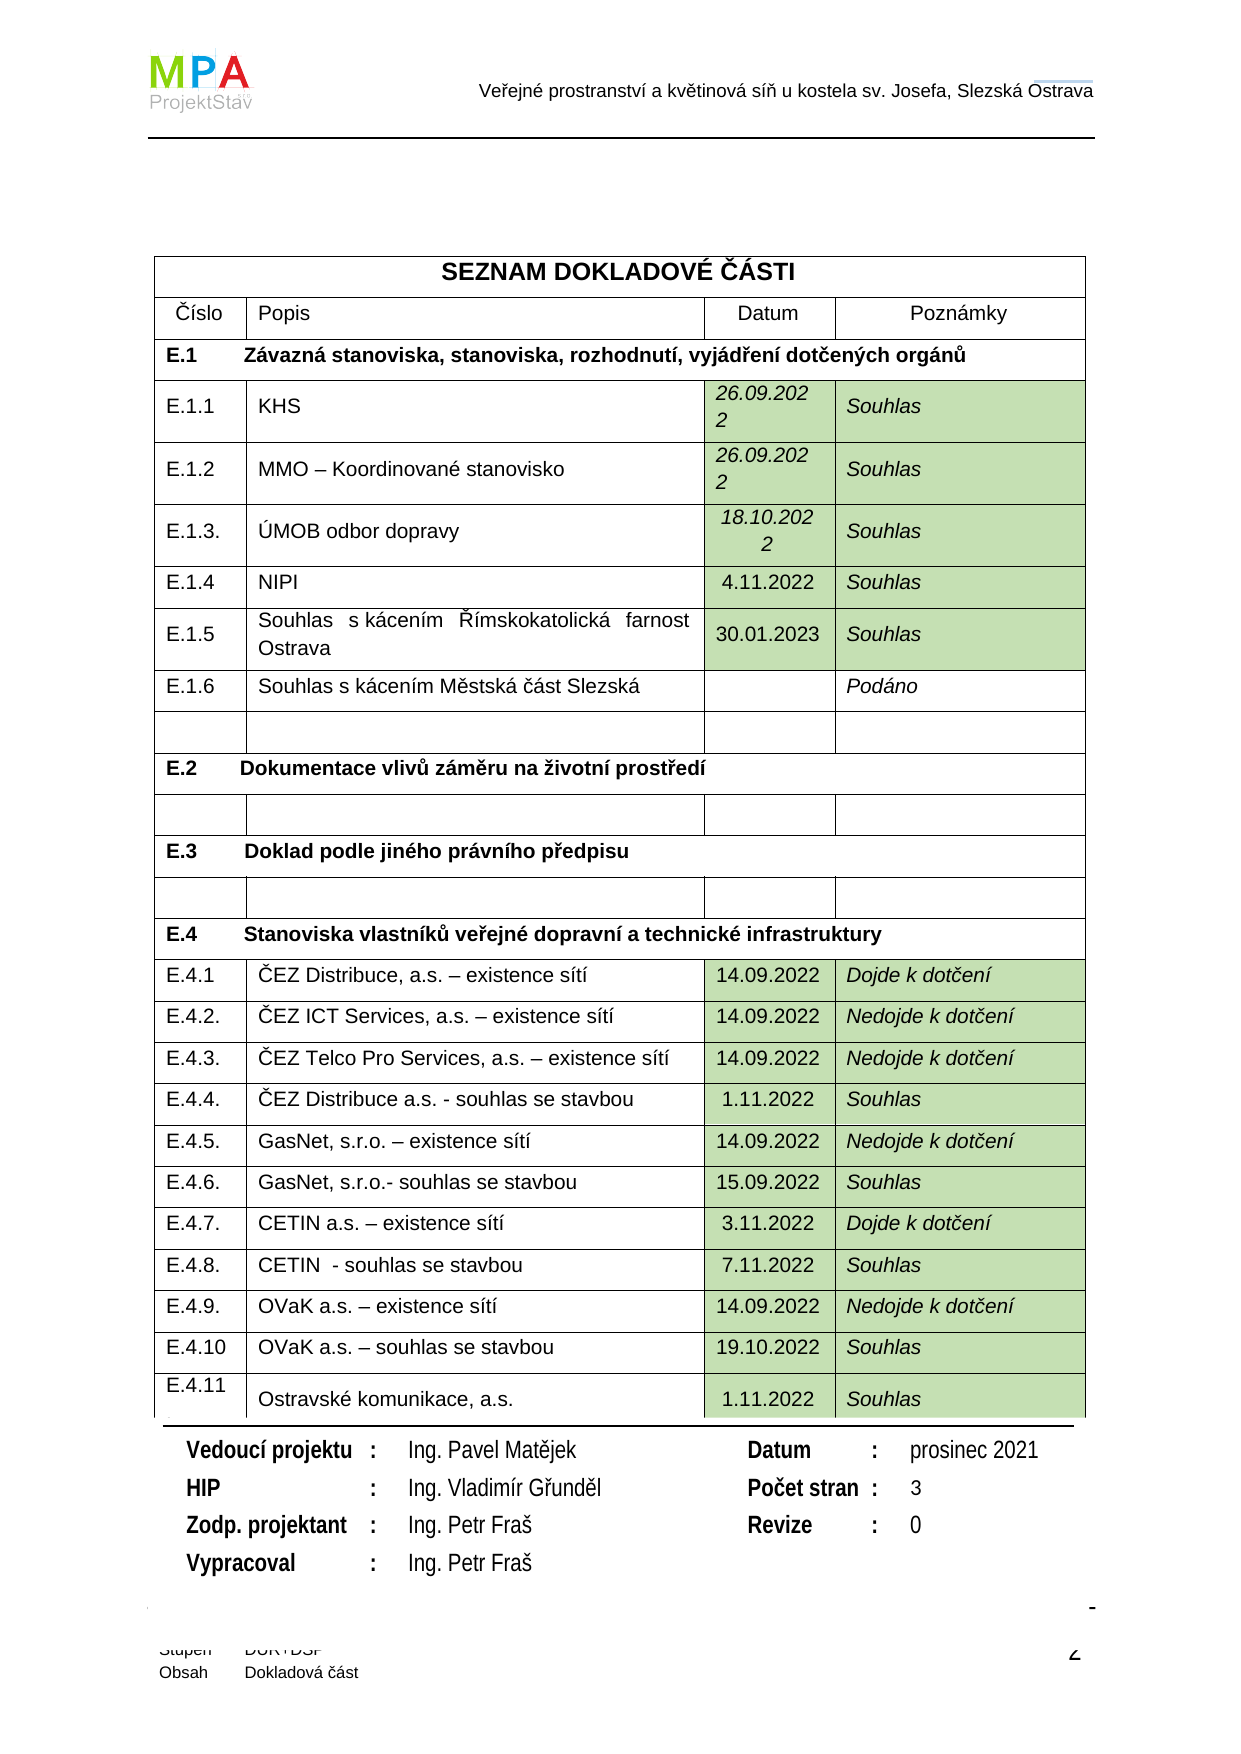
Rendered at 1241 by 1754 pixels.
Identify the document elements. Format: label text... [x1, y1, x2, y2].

table_cell E.1.1 [155, 381, 246, 442]
table_cell 26.09.2022 [705, 381, 835, 442]
table_cell Poznámky [836, 298, 1085, 339]
table_cell 1.11.2022 [705, 1084, 835, 1124]
table_cell E.4.1 [155, 960, 246, 1001]
table_cell [155, 795, 246, 835]
table_cell ČEZ Distribuce, a.s. – existence sítí [247, 960, 704, 1001]
table_cell ČEZ Telco Pro Services, a.s. – existence sítí [247, 1043, 704, 1083]
table_cell 30.01.2023 [705, 609, 835, 670]
table_cell 14.09.2022 [705, 1002, 835, 1042]
table_cell 7.11.2022 [705, 1250, 835, 1290]
table_cell [836, 712, 1085, 752]
table_cell 15.09.2022 [705, 1167, 835, 1207]
table_cell E.4.6. [155, 1167, 246, 1207]
table_cell [705, 795, 835, 835]
table_cell 19.10.2022 [705, 1333, 835, 1373]
table_cell NIPI [247, 567, 704, 608]
table_cell [705, 712, 835, 752]
table_cell [247, 712, 704, 752]
table_cell E.4.10 [155, 1333, 246, 1373]
table_cell E.4.3. [155, 1043, 246, 1083]
table_cell 18.10.2022 [705, 505, 835, 566]
table_header SEZNAM DOKLADOVÉ ČÁSTI [155, 257, 1085, 297]
table_cell ČEZ Distribuce a.s. - souhlas se stavbou [247, 1084, 704, 1124]
table_cell GasNet, s.r.o.- souhlas se stavbou [247, 1167, 704, 1207]
picture [147, 48, 255, 113]
table_cell KHS [247, 381, 704, 442]
table_cell Dojde k dotčení [836, 960, 1085, 1001]
table_cell E.3 Doklad podle jiného právního předpisu [155, 836, 1085, 876]
table_cell [247, 878, 704, 918]
table_cell Ostravské komunikace, a.s. [247, 1374, 704, 1417]
table_cell E.2 Dokumentace vlivů záměru na životní prostředí [155, 754, 1085, 794]
table_cell OVaK a.s. – souhlas se stavbou [247, 1333, 704, 1373]
table_cell Dojde k dotčení [836, 1208, 1085, 1249]
table_cell E.4.4. [155, 1084, 246, 1124]
table_cell Souhlas [836, 1333, 1085, 1373]
table_cell E.1.3. [155, 505, 246, 566]
table_cell Nedojde k dotčení [836, 1126, 1085, 1166]
table_cell [155, 878, 246, 918]
table_cell ČEZ ICT Services, a.s. – existence sítí [247, 1002, 704, 1042]
table_cell OVaK a.s. – existence sítí [247, 1291, 704, 1331]
table_cell E.1.2 [155, 443, 246, 504]
table_cell Souhlas [836, 567, 1085, 608]
table_cell Číslo [155, 298, 246, 339]
table_cell Souhlas [836, 381, 1085, 442]
table_cell CETIN - souhlas se stavbou [247, 1250, 704, 1290]
table_cell 14.09.2022 [705, 1126, 835, 1166]
table_cell E.1.4 [155, 567, 246, 608]
table_cell [705, 671, 835, 711]
table_cell MMO – Koordinované stanovisko [247, 443, 704, 504]
table_cell CETIN a.s. – existence sítí [247, 1208, 704, 1249]
table_cell 14.09.2022 [705, 1291, 835, 1331]
table_cell 14.09.2022 [705, 1043, 835, 1083]
table_cell Souhlas [836, 1250, 1085, 1290]
table_cell Popis [247, 298, 704, 339]
table_cell 3.11.2022 [705, 1208, 835, 1249]
table_cell E.1.6 [155, 671, 246, 711]
table_cell [836, 795, 1085, 835]
table_cell [155, 712, 246, 752]
table_cell E.4.2. [155, 1002, 246, 1042]
table_cell Souhlas [836, 609, 1085, 670]
table_cell Souhlas [836, 505, 1085, 566]
table_cell [247, 795, 704, 835]
table_cell [705, 878, 835, 918]
table_cell E.4.11. [155, 1374, 246, 1417]
table_cell E.1.5 [155, 609, 246, 670]
table_cell Souhlas s kácením Římskokatolická farnost Ostrava [247, 609, 704, 670]
table_cell E.4.5. [155, 1126, 246, 1166]
table_cell Podáno [836, 671, 1085, 711]
table_cell Souhlas [836, 443, 1085, 504]
table_cell E.4 Stanoviska vlastníků veřejné dopravní a technické infrastruktury [155, 919, 1085, 959]
table_cell GasNet, s.r.o. – existence sítí [247, 1126, 704, 1166]
table_cell Datum [705, 298, 835, 339]
table_cell Nedojde k dotčení [836, 1043, 1085, 1083]
table_cell 26.09.2022 [705, 443, 835, 504]
table_cell Souhlas [836, 1374, 1085, 1417]
table_cell 14.09.2022 [705, 960, 835, 1001]
table_cell E.4.7. [155, 1208, 246, 1249]
table_cell Nedojde k dotčení [836, 1291, 1085, 1331]
table_cell ÚMOB odbor dopravy [247, 505, 704, 566]
table_cell E.4.9. [155, 1291, 246, 1331]
table_cell Souhlas [836, 1084, 1085, 1124]
table_cell Nedojde k dotčení [836, 1002, 1085, 1042]
table_cell Souhlas [836, 1167, 1085, 1207]
table_cell [836, 878, 1085, 918]
table_cell E.4.8. [155, 1250, 246, 1290]
table_cell Souhlas s kácením Městská část Slezská [247, 671, 704, 711]
table_cell 4.11.2022 [705, 567, 835, 608]
table_cell 1.11.2022 [705, 1374, 835, 1417]
table_cell E.1 Závazná stanoviska, stanoviska, rozhodnutí, vyjádření dotčených orgánů [155, 340, 1085, 380]
